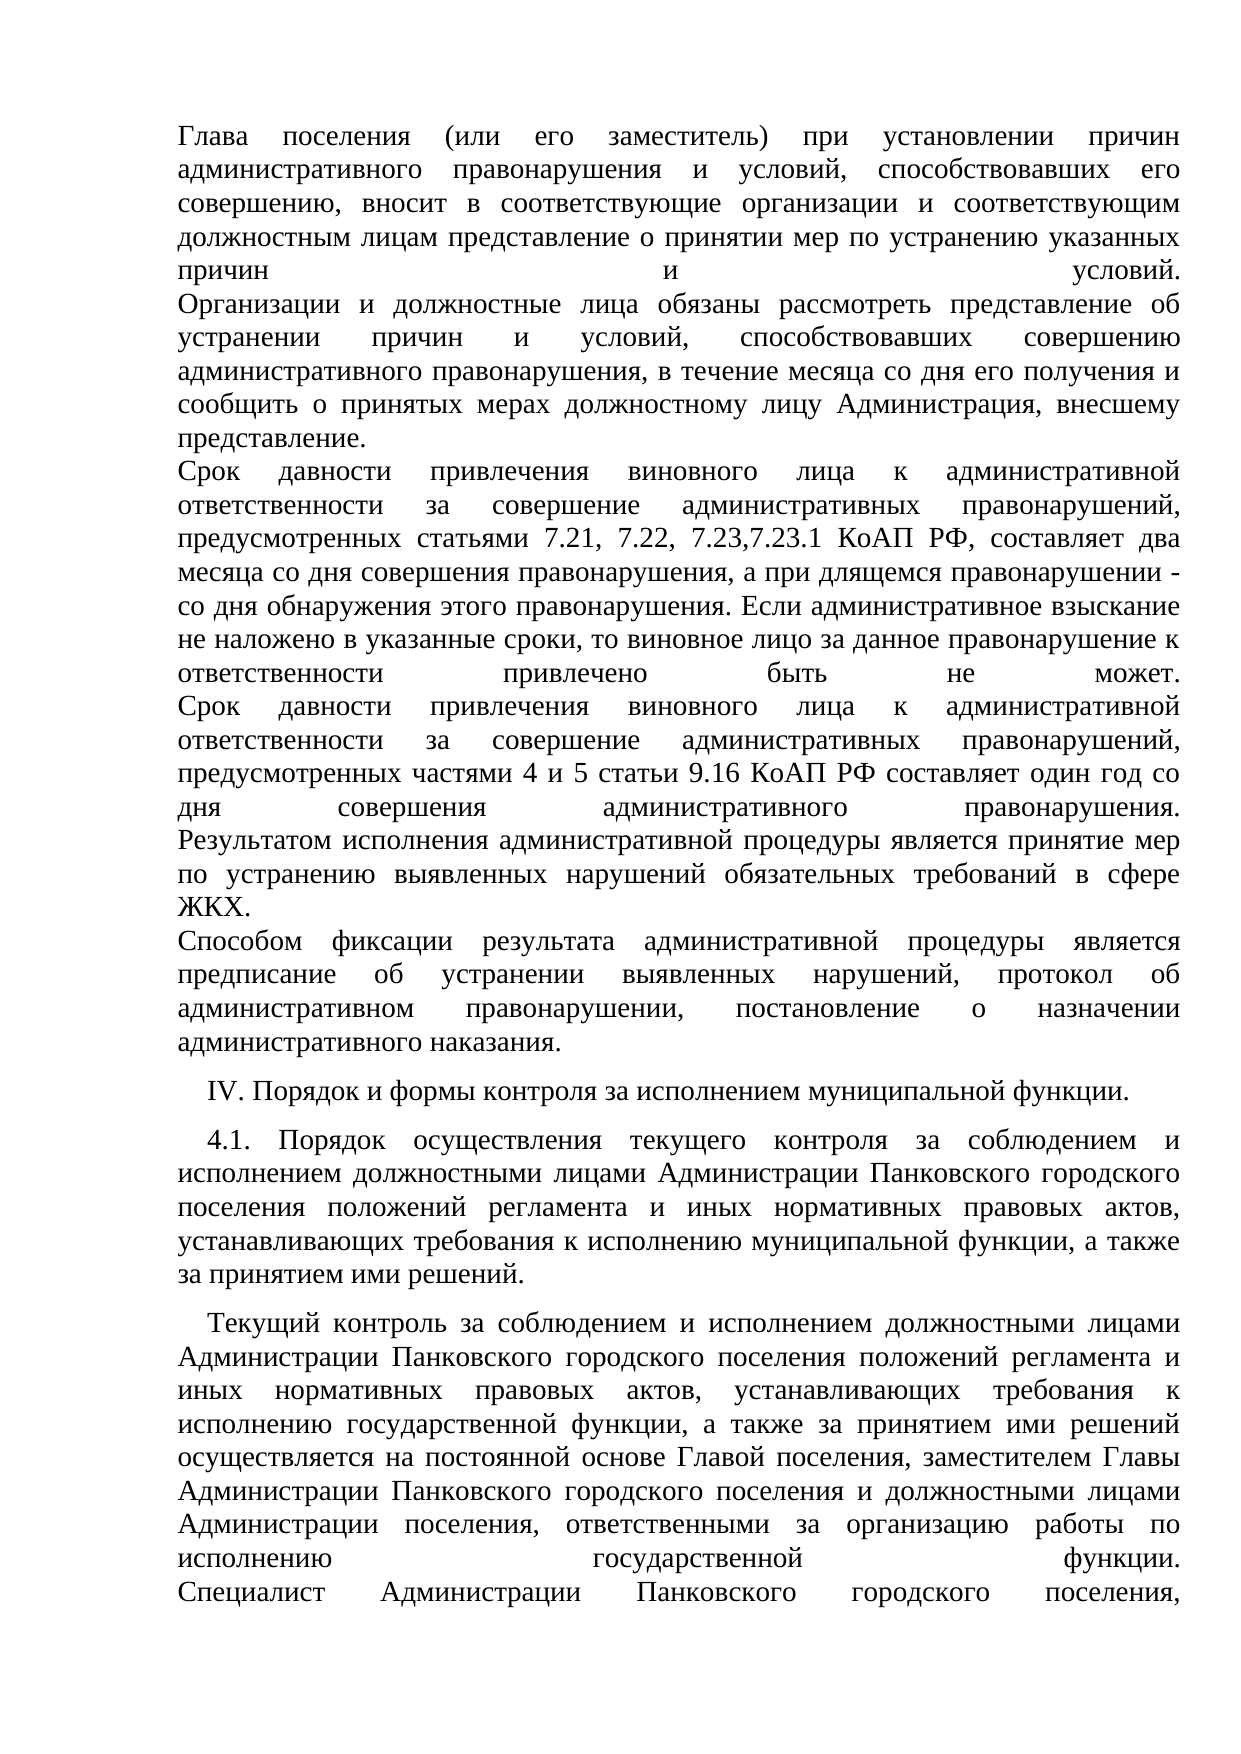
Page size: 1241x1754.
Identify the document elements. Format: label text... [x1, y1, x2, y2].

text IV. Порядок и формы контроля за исполнением муниципальной функции. [177, 1073, 1181, 1106]
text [177, 118, 1181, 1057]
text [177, 1305, 1181, 1607]
text 4.1. Порядок осуществления текущего контроля за соблюдением и исполнением должностными лицами Администрации Панковского городского поселения положений регламента и иных нормативных правовых актов, устанавливающих требования к исполнению муниципальной функции, а также за принятием ими решений. [177, 1122, 1181, 1290]
